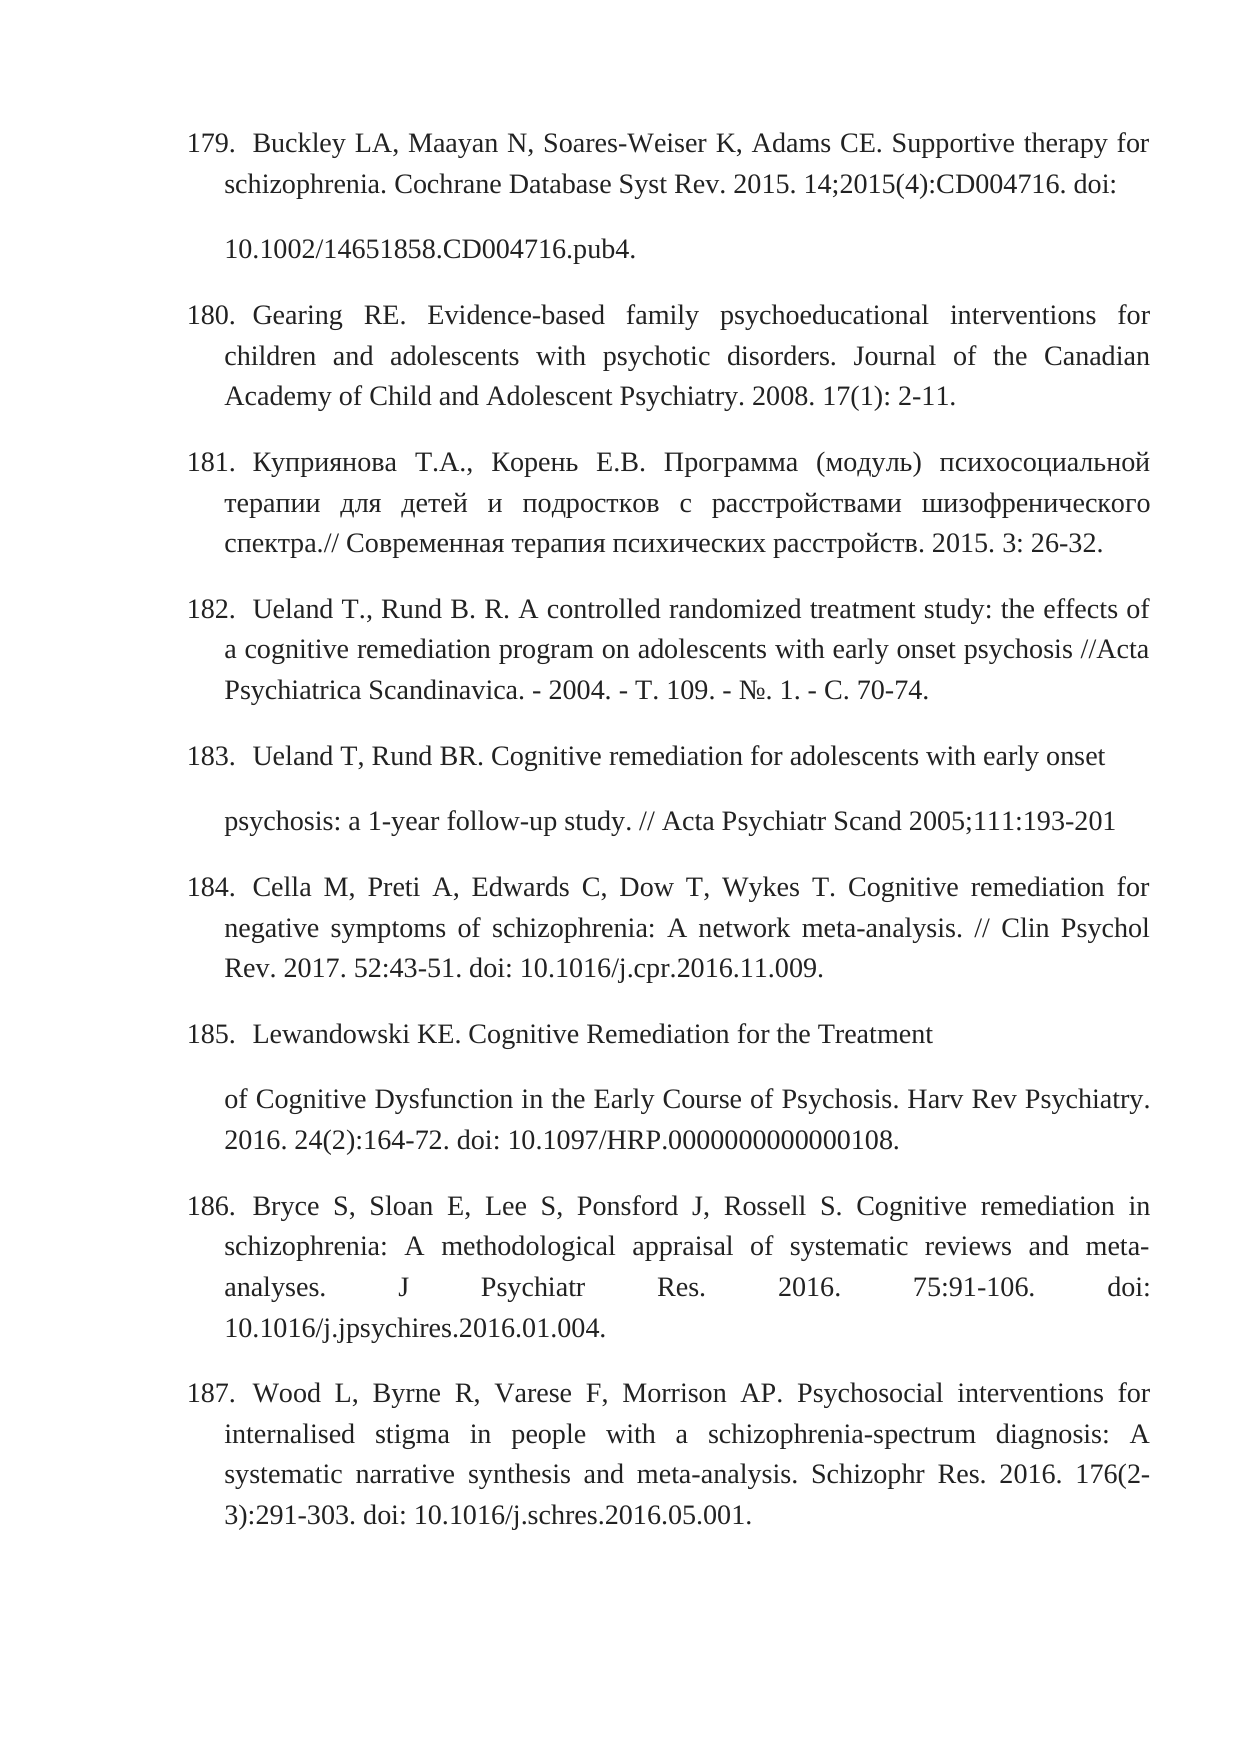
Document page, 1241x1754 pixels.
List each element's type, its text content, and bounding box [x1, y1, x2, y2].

list Ueland T, Rund BR. Cognitive remediation for adolescents with early onset [187, 731, 1152, 771]
list Gearing RE. Evidence-based family psychoeducational interventions for children and adolescents with psychotic disorders. Journal of the Canadian Academy of Child and Adolescent Psychiatry. 2008. 17(1): 2-11. [187, 290, 1152, 412]
text psychosis: a 1-year follow-up study. // Acta Psychiatr Scand 2005;111:193-201 [224, 796, 1152, 837]
list Ueland T., Rund B. R. A controlled randomized treatment study: the effects of a cognitive remediation program on adolescents with early onset psychosis //Acta Psychiatrica Scandinavica. - 2004. - Т. 109. - №. 1. - С. 70-74. [187, 584, 1152, 706]
list Bryce S, Sloan E, Lee S, Ponsford J, Rossell S. Cognitive remediation in schizophrenia: A methodological appraisal of systematic reviews and meta-analyses. J Psychiatr Res. 2016. 75:91-106. doi: 10.1016/j.jpsychires.2016.01.004. [187, 1181, 1152, 1343]
list Buckley LA, Maayan N, Soares-Weiser K, Adams CE. Supportive therapy for schizophrenia. Cochrane Database Syst Rev. 2015. 14;2015(4):CD004716. doi: [187, 118, 1152, 199]
text 10.1002/14651858.CD004716.pub4. [224, 224, 1152, 265]
list Куприянова Т.А., Корень Е.В. Программа (модуль) психосоциальной терапии для детей и подростков с расстройствами шизофренического спектра.// Современная терапия психических расстройств. 2015. 3: 26-32. [187, 437, 1152, 559]
list Cella M, Preti A, Edwards C, Dow T, Wykes T. Cognitive remediation for negative symptoms of schizophrenia: A network meta-analysis. // Clin Psychol Rev. 2017. 52:43-51. doi: 10.1016/j.cpr.2016.11.009. [187, 862, 1152, 984]
list Lewandowski KE. Cognitive Remediation for the Treatment [187, 1009, 1152, 1049]
text of Cognitive Dysfunction in the Early Course of Psychosis. Harv Rev Psychiatry. 2016. 24(2):164-72. doi: 10.1097/HRP.0000000000000108. [224, 1074, 1152, 1156]
list Wood L, Byrne R, Varese F, Morrison AP. Psychosocial interventions for internalised stigma in people with a schizophrenia-spectrum diagnosis: A systematic narrative synthesis and meta-analysis. Schizophr Res. 2016. 176(2-3):291-303. doi: 10.1016/j.schres.2016.05.001. [187, 1368, 1152, 1531]
